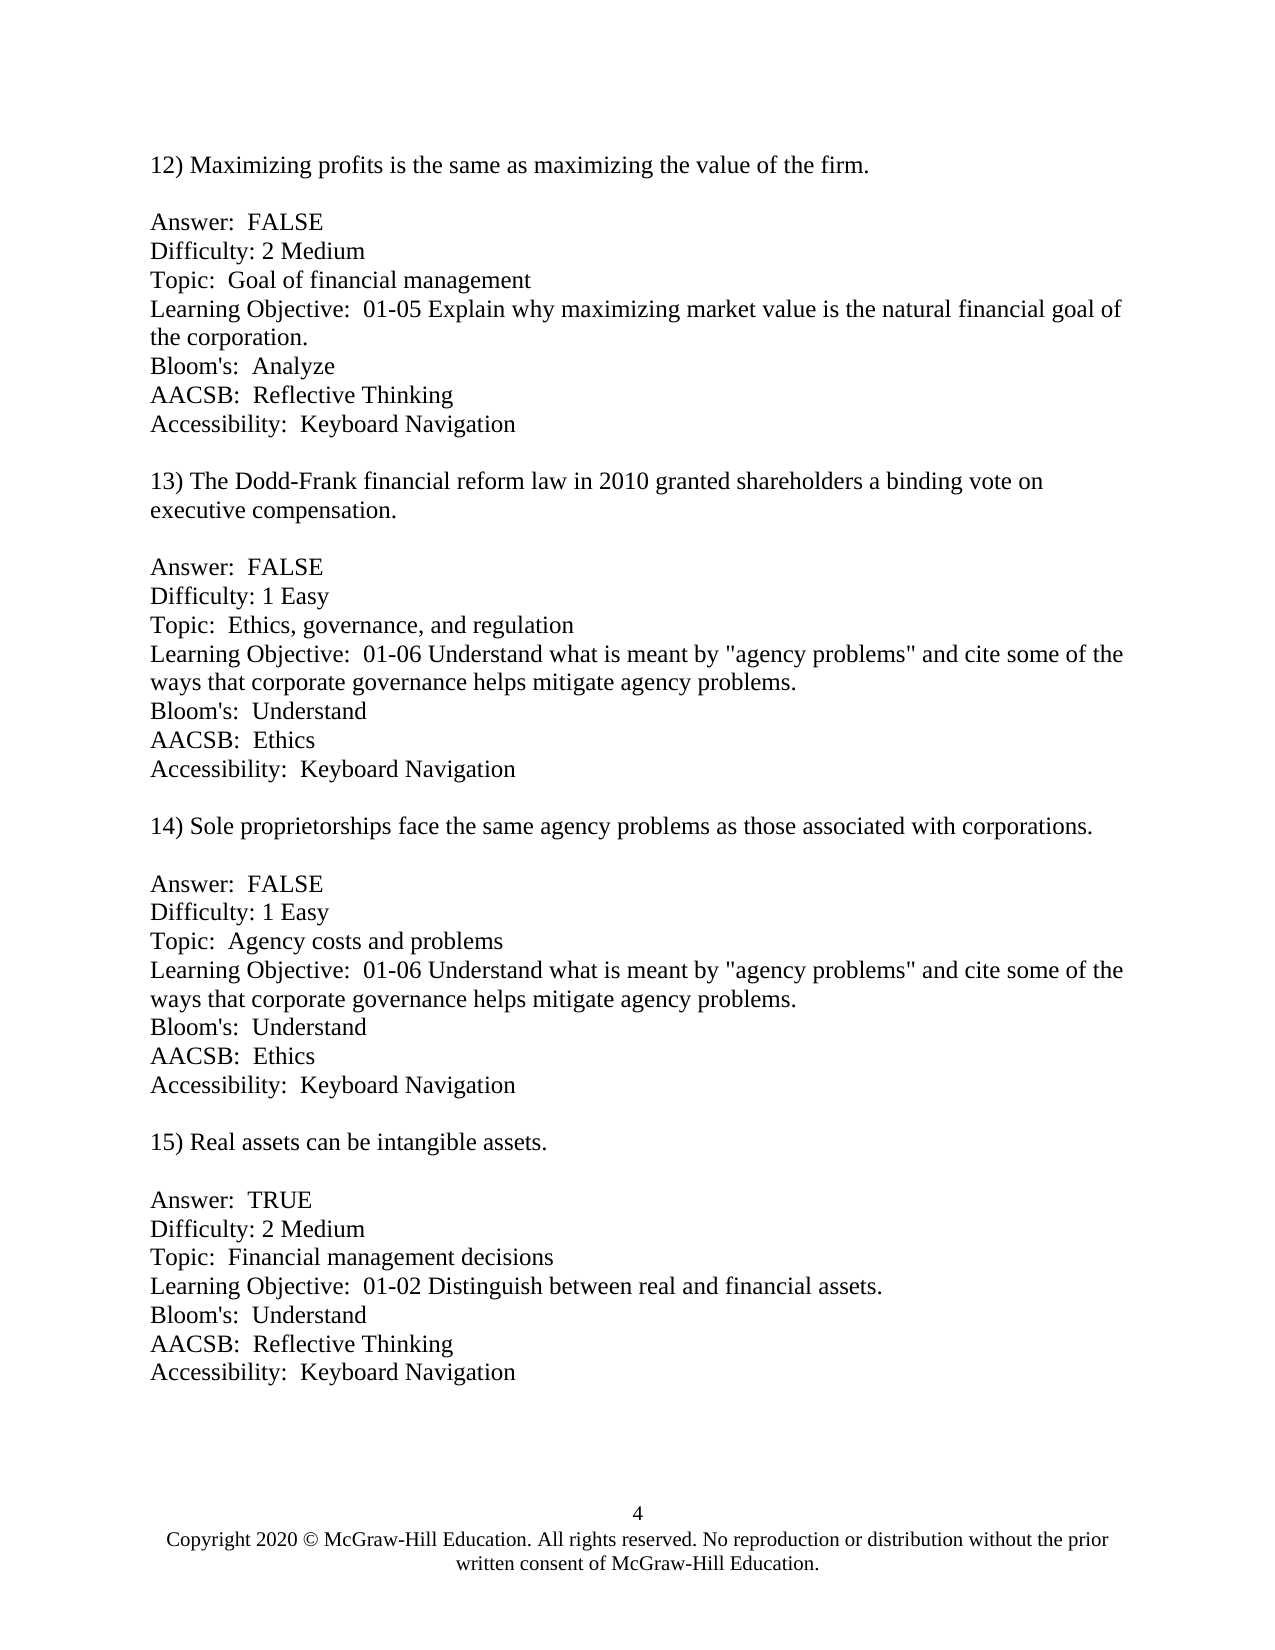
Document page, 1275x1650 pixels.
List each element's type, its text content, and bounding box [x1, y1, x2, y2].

text Difficulty: 1 Easy [150, 581, 1125, 610]
text Answer: TRUE [150, 1185, 1125, 1214]
text Accessibility: Keyboard Navigation [150, 1357, 1125, 1386]
text AACSB: Reflective Thinking [150, 1329, 1125, 1357]
text Learning Objective: 01-06 Understand what is meant by "agency problems" and cite some of the ways that corporate governance helps mitigate agency problems. [150, 639, 1125, 696]
text Topic: Financial management decisions [150, 1242, 1125, 1271]
text Topic: Goal of financial management [150, 265, 1125, 294]
text Answer: FALSE [150, 869, 1125, 897]
text AACSB: Ethics [150, 725, 1125, 754]
text Answer: FALSE [150, 207, 1125, 236]
text Learning Objective: 01-02 Distinguish between real and financial assets. [150, 1271, 1125, 1300]
text Difficulty: 2 Medium [150, 1214, 1125, 1242]
text Bloom's: Understand [150, 696, 1125, 725]
text Accessibility: Keyboard Navigation [150, 409, 1125, 437]
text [150, 294, 1125, 351]
text Answer: FALSE [150, 552, 1125, 581]
text Bloom's: Understand [150, 1012, 1125, 1041]
text Bloom's: Understand [150, 1300, 1125, 1329]
text 15) Real assets can be intangible assets. [150, 1127, 1125, 1156]
text AACSB: Reflective Thinking [150, 380, 1125, 409]
text Accessibility: Keyboard Navigation [150, 1070, 1125, 1099]
text Topic: Agency costs and problems [150, 926, 1125, 955]
text Accessibility: Keyboard Navigation [150, 754, 1125, 782]
text AACSB: Ethics [150, 1041, 1125, 1070]
text 13) The Dodd-Frank financial reform law in 2010 granted shareholders a binding vote on executive compensation. [150, 466, 1125, 524]
text Difficulty: 2 Medium [150, 236, 1125, 265]
text Bloom's: Analyze [150, 351, 1125, 380]
text Learning Objective: 01-06 Understand what is meant by "agency problems" and cite some of the ways that corporate governance helps mitigate agency problems. [150, 955, 1125, 1012]
text 14) Sole proprietorships face the same agency problems as those associated with corporations. [150, 811, 1125, 840]
text Topic: Ethics, governance, and regulation [150, 610, 1125, 639]
text 12) Maximizing profits is the same as maximizing the value of the firm. [150, 150, 1125, 179]
text Difficulty: 1 Easy [150, 897, 1125, 926]
